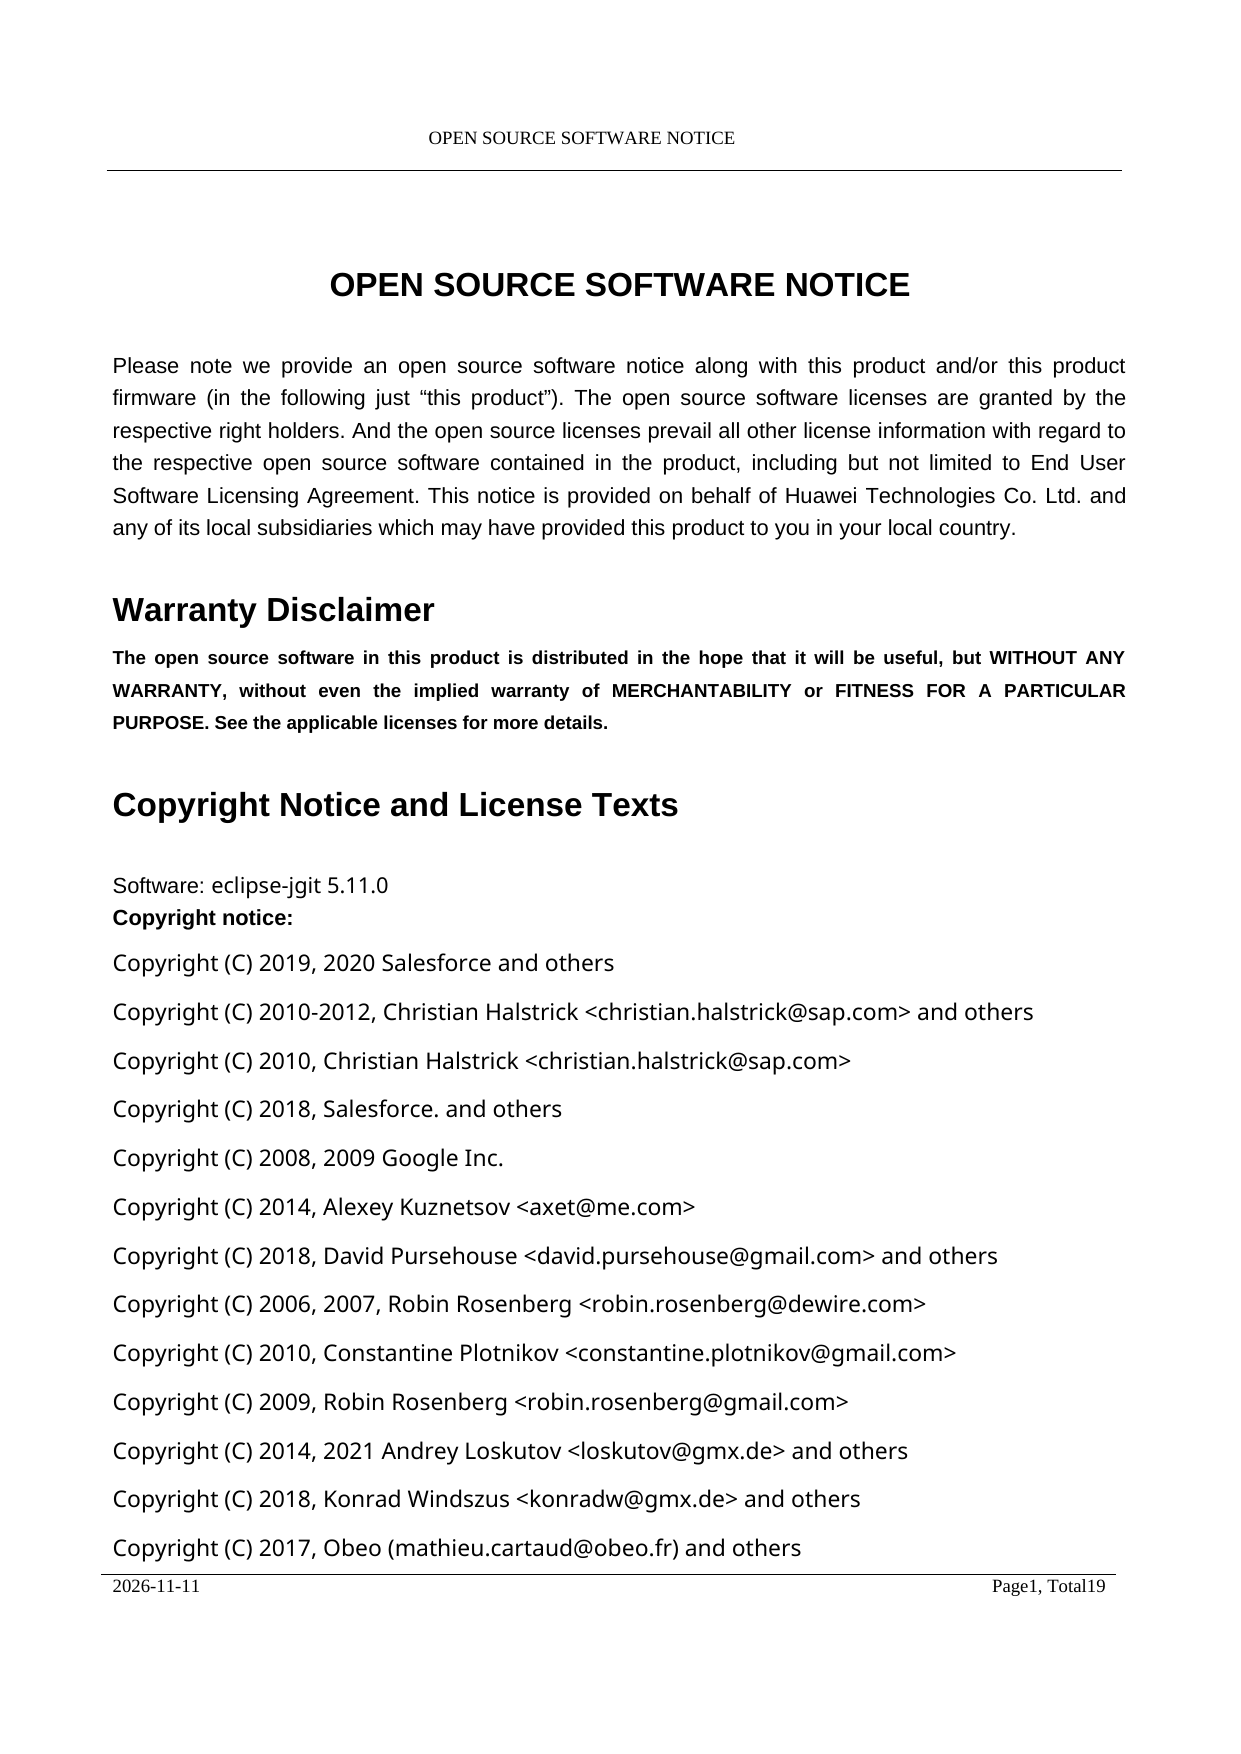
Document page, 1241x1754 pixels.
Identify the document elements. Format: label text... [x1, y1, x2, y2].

text The open source software in this product is distributed in the hope that it will be useful, but WITHOUT ANY WARRANTY, without even the implied warranty of MERCHANTABILITY or FITNESS FOR A PARTICULAR PURPOSE. See the applicable licenses for more details. [112, 641, 1128, 739]
text OPEN SOURCE SOFTWARE NOTICE [112, 251, 1128, 316]
text Software: eclipse-jgit 5.11.0 [112, 869, 1128, 901]
text Copyright Notice and License Texts [112, 771, 1128, 836]
text Copyright notice: [112, 901, 1128, 934]
text Warranty Disclaimer [112, 576, 1128, 641]
text Please note we provide an open source software notice along with this product and/or this product firmware (in the following just “this product”). The open source software licenses are granted by the respective right holders. And the open source licenses prevail all other license information with regard to the respective open source software contained in the product, including but not limited to End User Software Licensing Agreement. This notice is provided on behalf of Huawei Technologies Co. Ltd. and any of its local subsidiaries which may have provided this product to you in your local country. [112, 349, 1128, 544]
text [112, 947, 1128, 1564]
